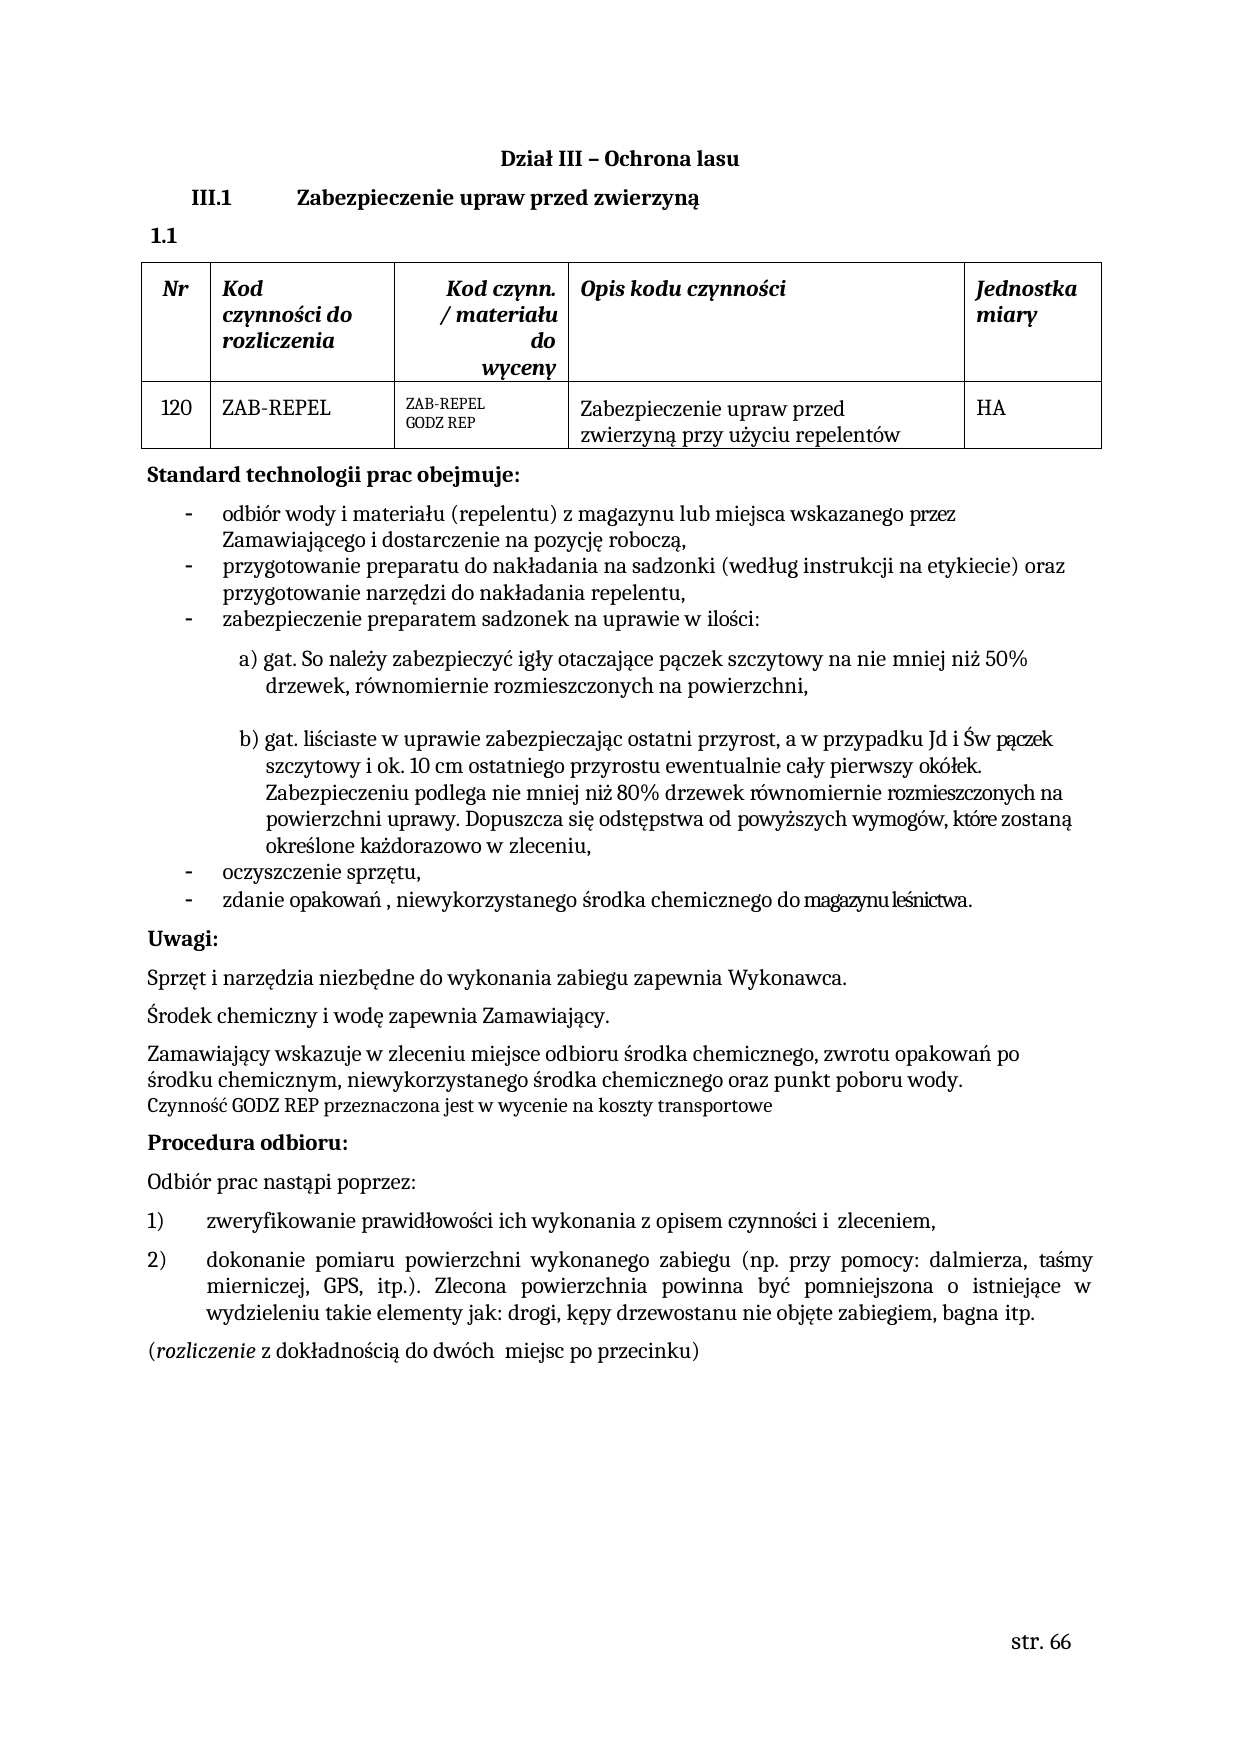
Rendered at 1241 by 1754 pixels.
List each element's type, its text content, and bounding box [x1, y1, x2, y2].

text (rozliczenie z dokładnością do dwóch miejsc po przecinku) [147, 1338, 1119, 1364]
list oczyszczenie sprzętu, [185, 859, 1119, 885]
list zdanie opakowań , niewykorzystanego środka chemicznego do magazynu leśnictwa. [185, 885, 1119, 913]
text Odbiór prac nastąpi poprzez: [147, 1169, 1119, 1195]
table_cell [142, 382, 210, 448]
text Czynność GODZ REP przeznaczona jest w wycenie na koszty transportowe [147, 1093, 1119, 1117]
text Sprzęt i narzędzia niezbędne do wykonania zabiegu zapewnia Wykonawca. Środek chemiczny i wodę zapewnia Zamawiający. [147, 964, 882, 1029]
text a) gat. So należy zabezpieczyć igły otaczające pączek szczytowy na nie mniej niż 50% [239, 645, 1119, 672]
list zabezpieczenie preparatem sadzonek na uprawie w ilości: [185, 606, 1119, 632]
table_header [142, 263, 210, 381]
text 1.1 [146, 223, 182, 250]
list zweryfikowanie prawidłowości ich wykonania z opisem czynności i zleceniem, [147, 1208, 1119, 1234]
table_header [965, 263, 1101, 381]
subtitle Procedura odbioru: [147, 1130, 1119, 1156]
text Zamawiający wskazuje w zleceniu miejsce odbioru środka chemicznego, zwrotu opakowań po środku chemicznym, niewykorzystanego środka chemicznego oraz punkt poboru wody. [147, 1041, 1066, 1093]
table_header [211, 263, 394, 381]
list dokonanie pomiaru powierzchni wykonanego zabiegu (np. przy pomocy: dalmierza, taśmy mierniczej, GPS, itp.). Zlecona powierzchnia powinna być pomniejszona o istniejące w wydzieleniu takie elementy jak: drogi, kępy drzewostanu nie objęte zabiegiem, bagna itp. [147, 1247, 1093, 1326]
list odbiór wody i materiału (repelentu) z magazynu lub miejsca wskazanego przez Zamawiającego i dostarczenie na pozycję roboczą, [185, 501, 1093, 553]
text Standard technologii prac obejmuje: [147, 462, 1119, 488]
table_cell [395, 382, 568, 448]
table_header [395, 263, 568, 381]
subtitle Dział III – Ochrona lasu [146, 146, 1094, 172]
list Zabezpieczenie upraw przed zwierzyną [136, 184, 726, 211]
text drzewek, równomiernie rozmieszczonych na powierzchni, [266, 672, 1119, 698]
list przygotowanie preparatu do nakładania na sadzonki (według instrukcji na etykiecie) oraz przygotowanie narzędzi do nakładania repelentu, [185, 553, 1092, 606]
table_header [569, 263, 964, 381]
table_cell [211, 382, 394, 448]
text b) gat. liściaste w uprawie zabezpieczając ostatni przyrost, a w przypadku Jd i Św pączek szczytowy i ok. 10 cm ostatniego przyrostu ewentualnie cały pierwszy okółek. Zabezpieczeniu podlega nie mniej niż 80% drzewek równomiernie rozmieszczonych na powierzchni uprawy. Dopuszcza się odstępstwa od powyższych wymogów, które zostaną określone każdorazowo w zleceniu, [239, 725, 1119, 859]
subtitle Uwagi: [147, 925, 1119, 952]
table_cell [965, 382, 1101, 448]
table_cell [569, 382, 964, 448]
